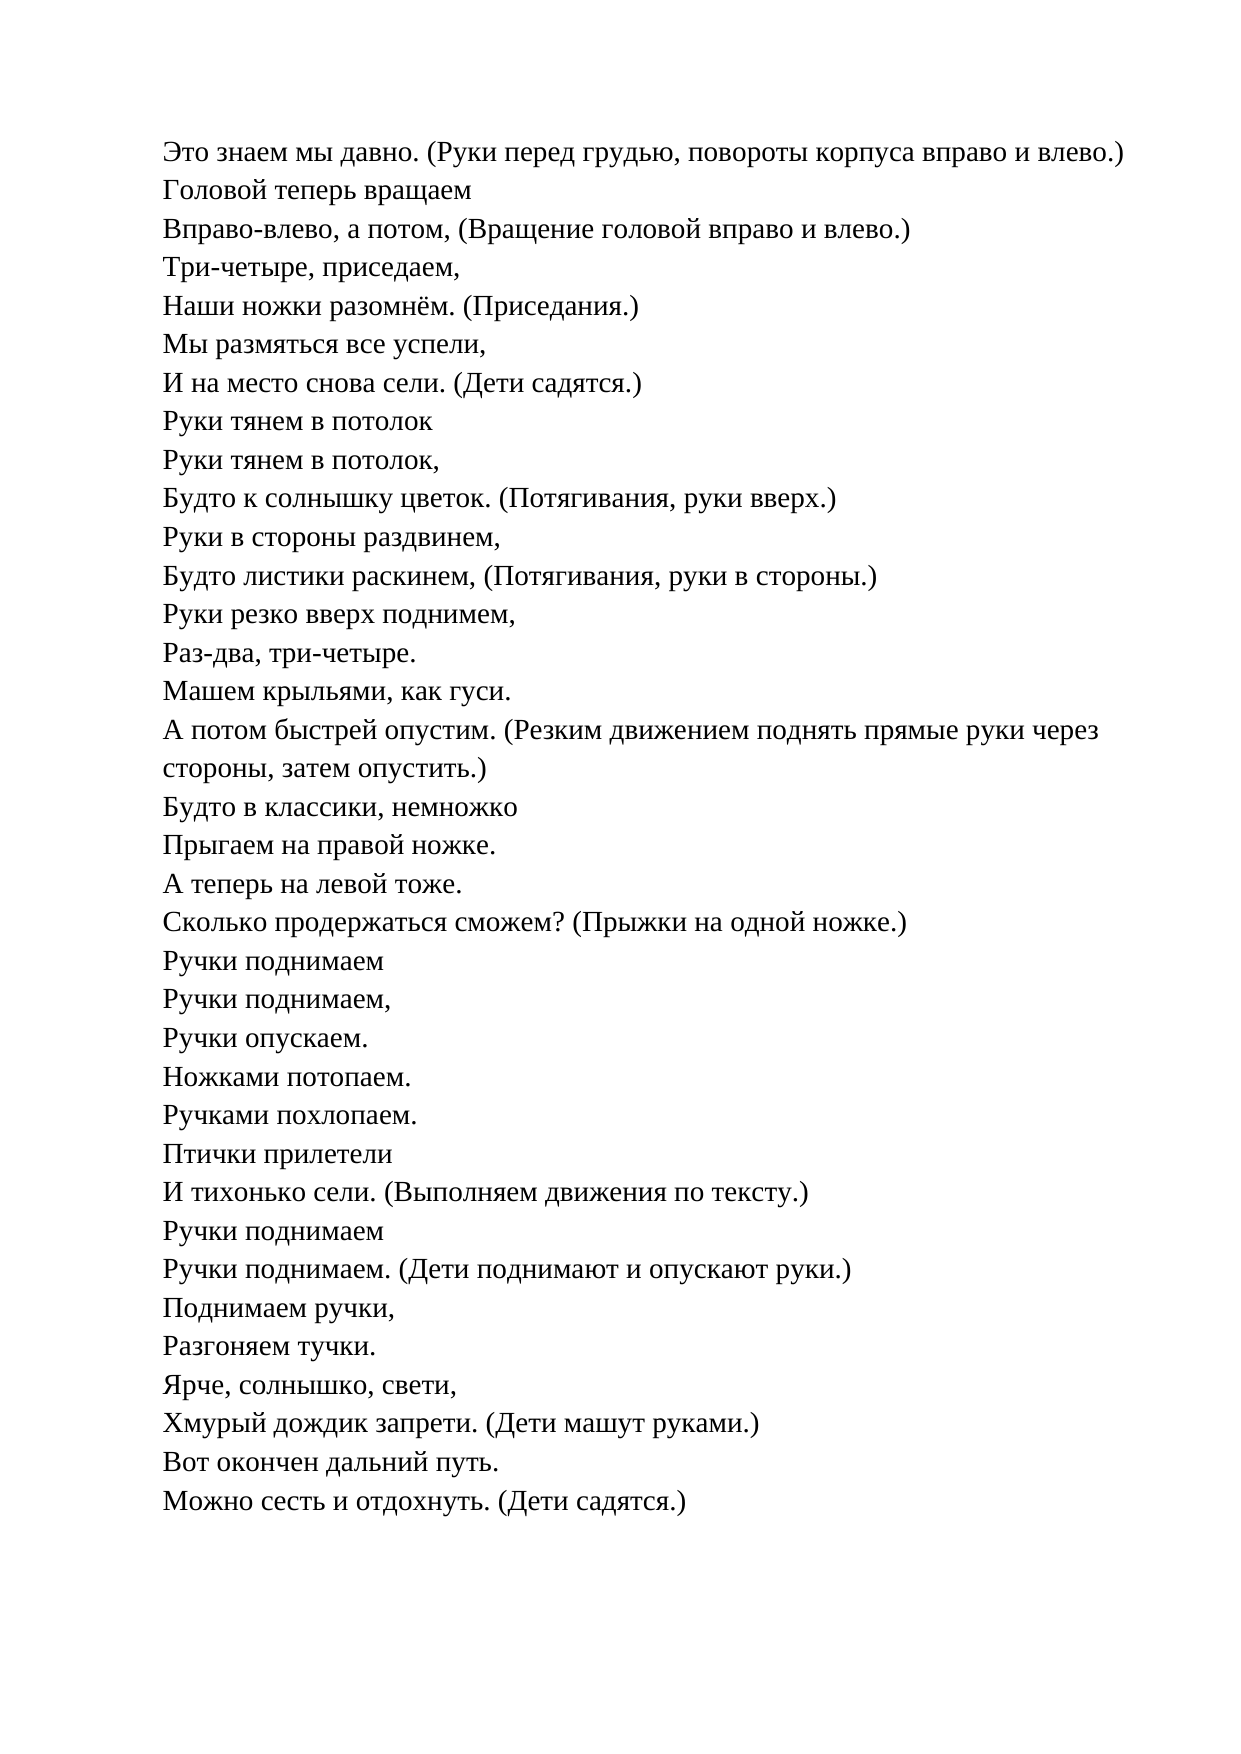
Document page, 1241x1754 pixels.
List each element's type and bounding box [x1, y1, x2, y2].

table_header [147, 118, 1151, 1609]
